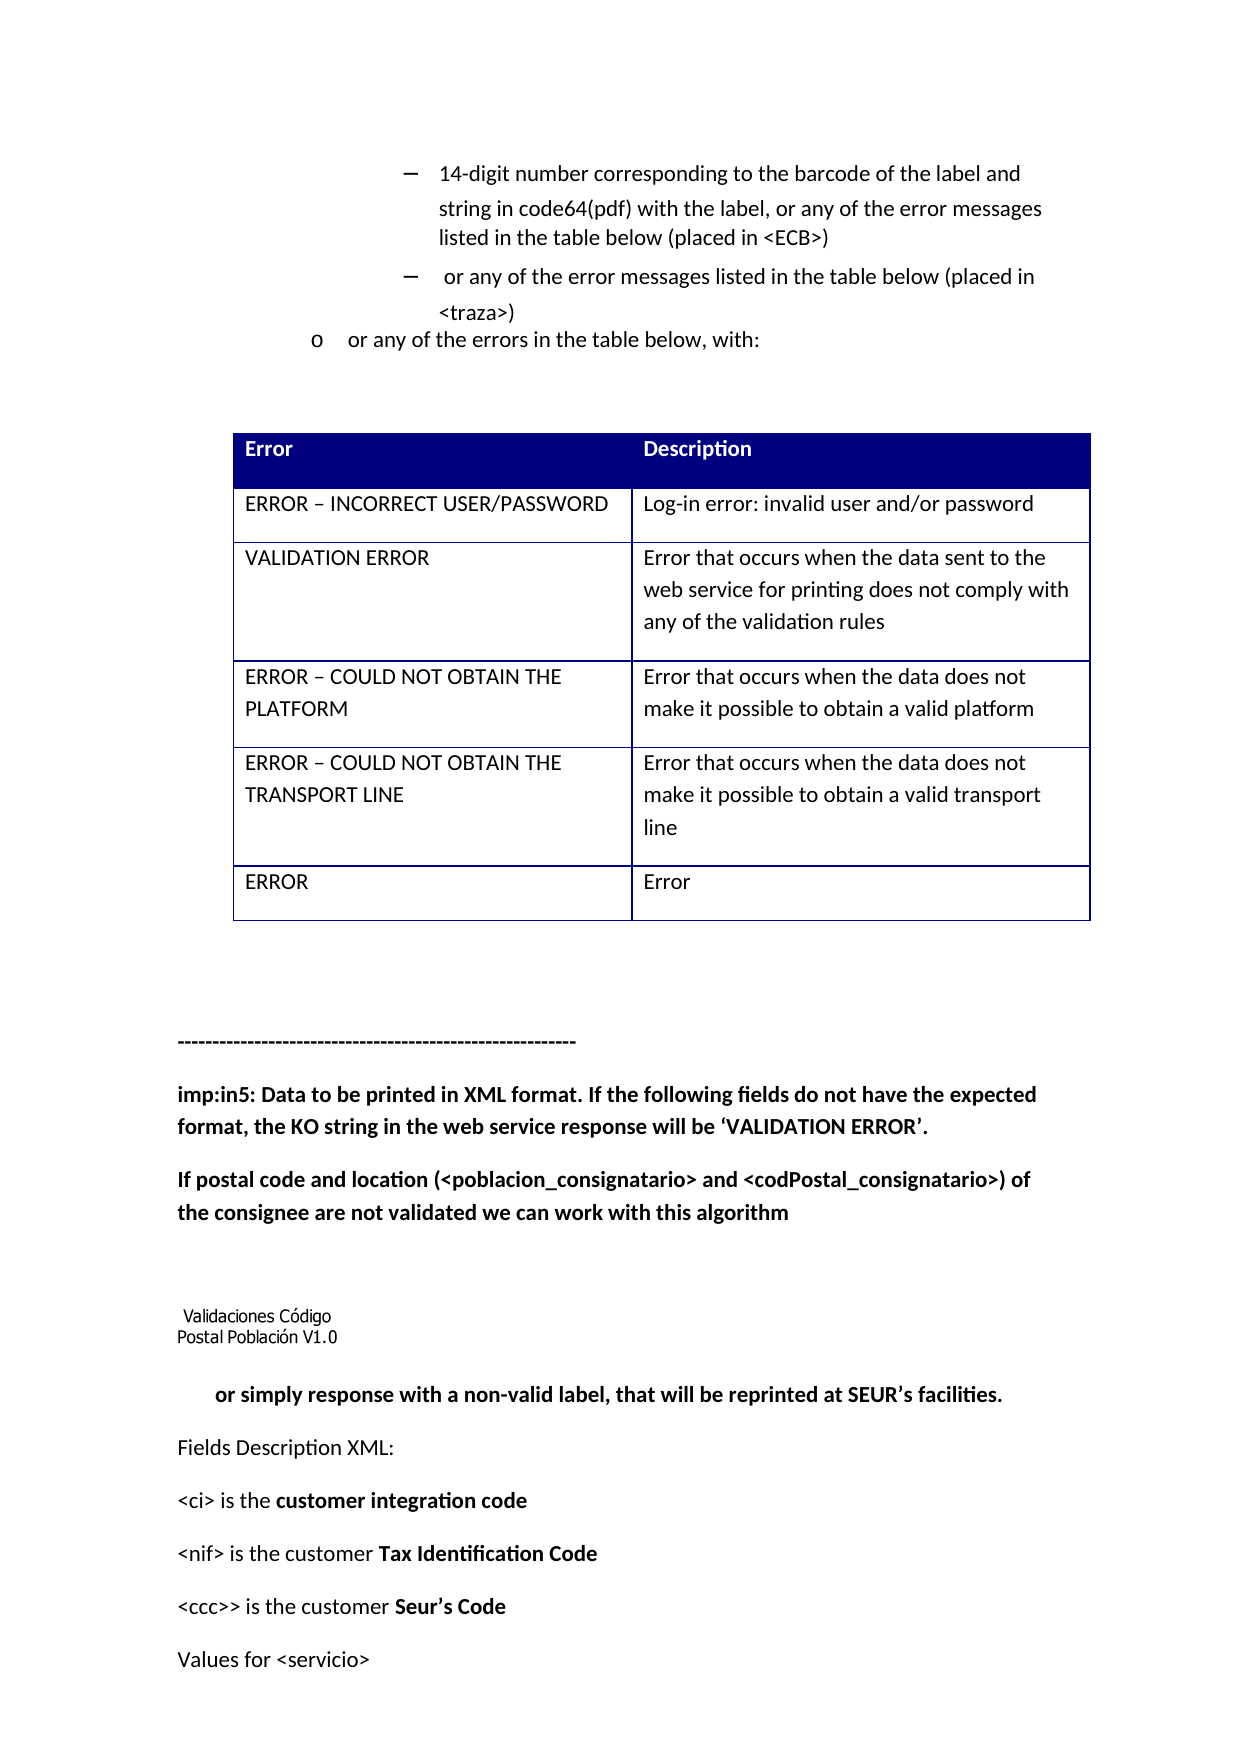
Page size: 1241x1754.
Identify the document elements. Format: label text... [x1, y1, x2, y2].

table_cell Error [633, 867, 1089, 919]
table_cell Log-in error: invalid user and/or password [633, 489, 1089, 542]
text or simply response with a non-valid label, that will be reprinted at SEUR’s facilities. [215, 1380, 1063, 1408]
text --------------------------------------------------------- [177, 1027, 1063, 1055]
text <ci> is the customer integration code [177, 1486, 1063, 1514]
table_cell Error that occurs when the data does not make it possible to obtain a valid transport line [633, 748, 1089, 865]
table_cell ERROR – COULD NOT OBTAIN THE PLATFORM [234, 662, 631, 747]
table_cell ERROR – COULD NOT OBTAIN THE TRANSPORT LINE [234, 748, 631, 865]
list 14-digit number corresponding to the barcode of the label and string in code64(pdf) with the label, or any of the error messages listed in the table below (placed in <ECB>) [401, 148, 1062, 251]
list or any of the errors in the table below, with: [310, 326, 1063, 355]
text <nif> is the customer Tax Identification Code [177, 1539, 1063, 1567]
list or any of the error messages listed in the table below (placed in <traza>) [401, 251, 1062, 326]
table_header Error [234, 435, 631, 487]
table_cell ERROR [234, 867, 631, 919]
table_cell Error that occurs when the data does not make it possible to obtain a valid platform [633, 662, 1089, 747]
text Values for <servicio> [177, 1645, 1063, 1673]
text If postal code and location (<poblacion_consignatario> and <codPostal_consignatario>) of the consignee are not validated we can work with this algorithm [177, 1165, 1063, 1226]
table_header Description [633, 435, 1089, 487]
table_cell Error that occurs when the data sent to the web service for printing does not comply with any of the validation rules [633, 543, 1089, 660]
table_cell ERROR – INCORRECT USER/PASSWORD [234, 489, 631, 542]
text imp:in5: Data to be printed in XML format. If the following fields do not have the expected format, the KO string in the web service response will be ‘VALIDATION ERROR’. [177, 1080, 1063, 1140]
table_cell VALIDATION ERROR [234, 543, 631, 660]
text <ccc>> is the customer Seur’s Code [177, 1592, 1063, 1620]
picture [177, 1250, 339, 1356]
text Fields Description XML: [177, 1433, 1063, 1461]
